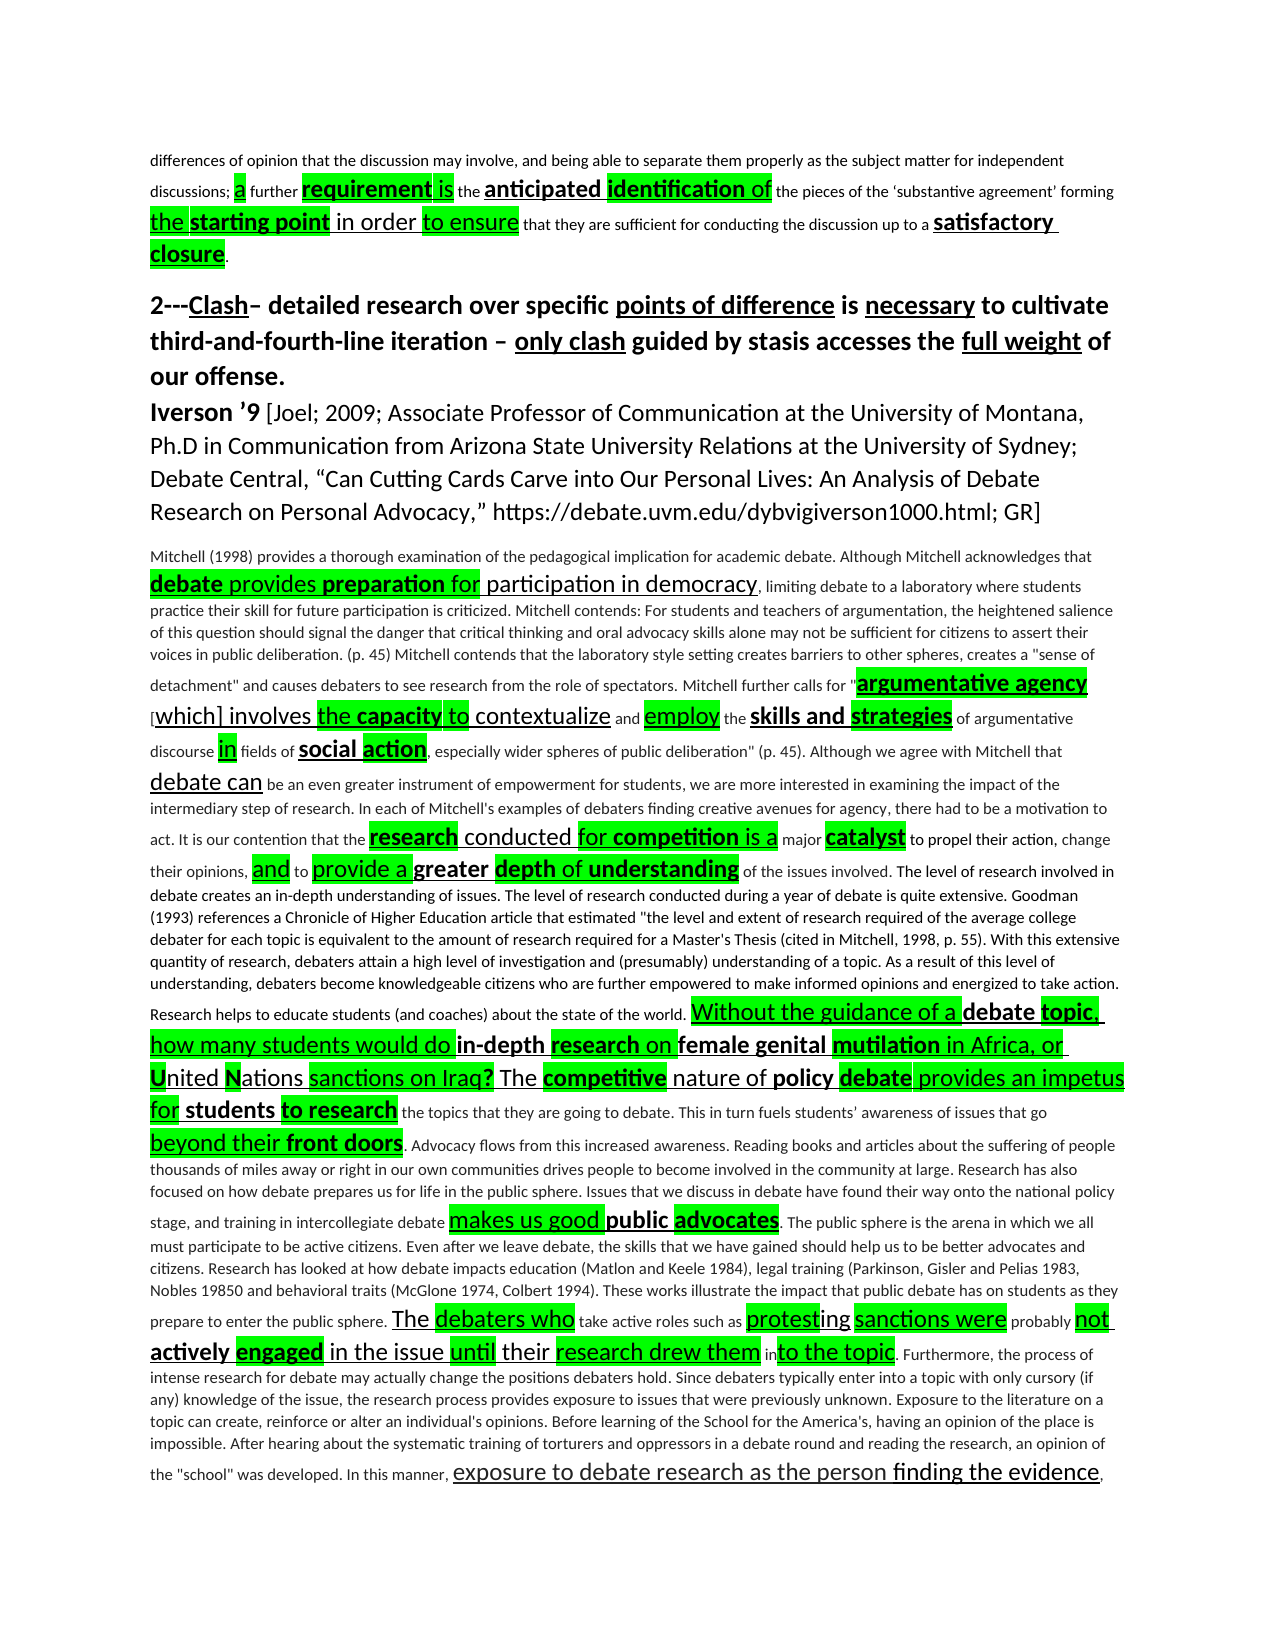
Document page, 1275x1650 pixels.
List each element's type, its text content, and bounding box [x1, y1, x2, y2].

text Iverson ’9 [Joel; 2009; Associate Professor of Communication at the University of Montana, Ph.D in Communication from Arizona State University Relations at the University of Sydney; Debate Central, “Can Cutting Cards Carve into Our Personal Lives: An Analysis of Debate Research on Personal Advocacy,” https://debate.uvm.edu/dybvigiverson1000.html; GR] [150, 395, 1125, 527]
subtitle 2---Clash– detailed research over specific points of difference is necessary to cultivate third-and-fourth-line iteration – only clash guided by stasis accesses the full weight of our offense. [150, 288, 1125, 392]
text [150, 1089, 1125, 1487]
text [150, 150, 1125, 269]
